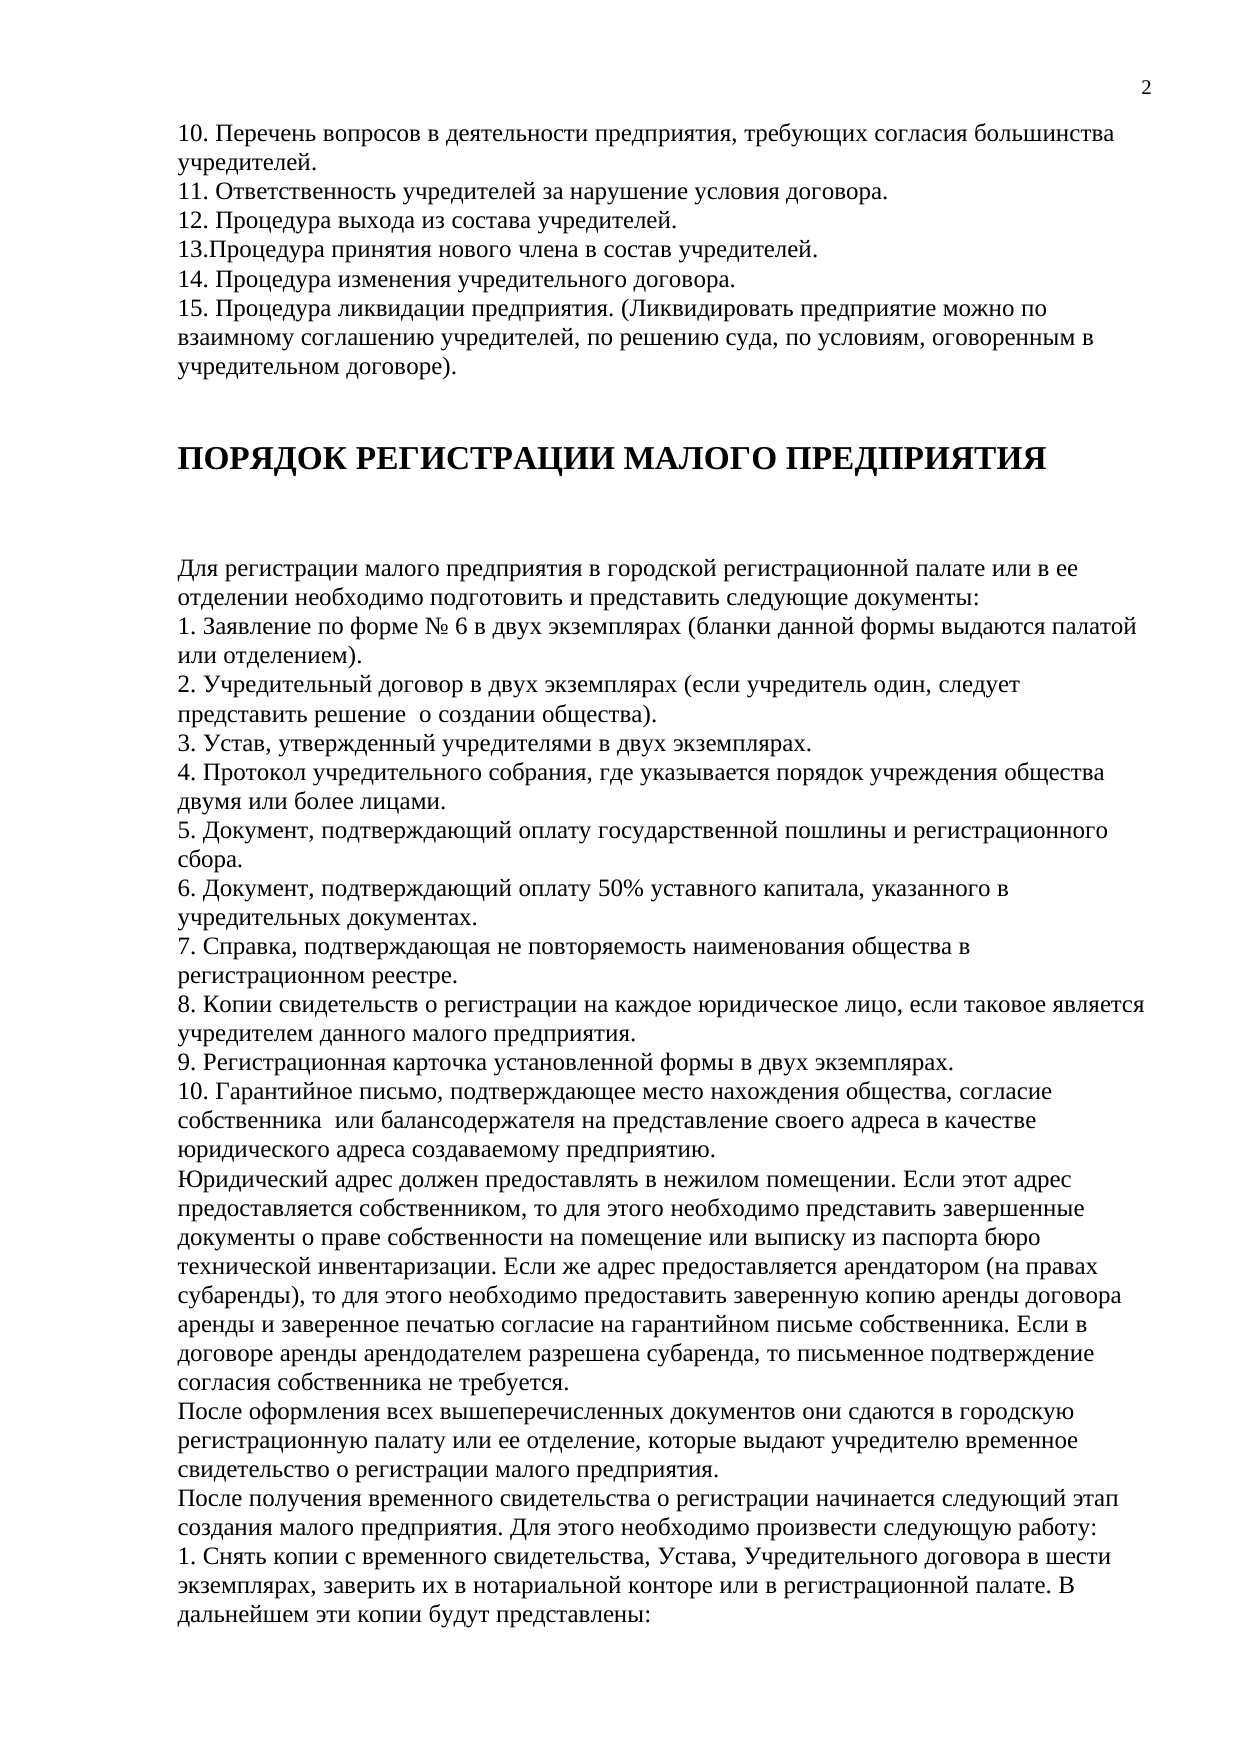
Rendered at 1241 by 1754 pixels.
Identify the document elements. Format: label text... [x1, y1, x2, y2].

text 14. Процедура изменения учредительного договора. [177, 263, 1152, 292]
text ПОРЯДОК РЕГИСТРАЦИИ МАЛОГО ПРЕДПРИЯТИЯ [177, 438, 1152, 476]
text 4. Протокол учредительного собрания, где указывается порядок учреждения общества двумя или более лицами. [177, 757, 1152, 815]
text Юридический адрес должен предоставлять в нежилом помещении. Если этот адрес предоставляется собственником, то для этого необходимо представить завершенные документы о праве собственности на помещение или выписку из паспорта бюро технической инвентаризации. Если же адрес предоставляется арендатором (на правах субаренды), то для этого необходимо предоставить заверенную копию аренды договора аренды и заверенное печатью согласие на гарантийном письме собственника. Если в договоре аренды арендодателем разрешена субаренда, то письменное подтверждение согласия собственника не требуется. [177, 1163, 1152, 1396]
text 10. Перечень вопросов в деятельности предприятия, требующих согласия большинства учредителей. [177, 118, 1152, 176]
text 3. Устав, утвержденный учредителями в двух экземплярах. [177, 727, 1152, 757]
text 1. Заявление по форме № 6 в двух экземплярах (бланки данной формы выдаются палатой или отделением). [177, 611, 1152, 669]
text 5. Документ, подтверждающий оплату государственной пошлины и регистрационного сбора. [177, 815, 1152, 873]
text 15. Процедура ликвидации предприятия. (Ликвидировать предприятие можно по взаимному соглашению учредителей, по решению суда, по условиям, оговоренным в учредительном договоре). [177, 292, 1152, 380]
text После получения временного свидетельства о регистрации начинается следующий этап создания малого предприятия. Для этого необходимо произвести следующую работу: [177, 1483, 1152, 1541]
text 10. Гарантийное письмо, подтверждающее место нахождения общества, согласие собственника или балансодержателя на представление своего адреса в качестве юридического адреса создаваемому предприятию. [177, 1076, 1152, 1163]
text 11. Ответственность учредителей за нарушение условия договора. [177, 176, 1152, 205]
text 12. Процедура выхода из состава учредителей. [177, 205, 1152, 234]
text Для регистрации малого предприятия в городской регистрационной палате или в ее отделении необходимо подготовить и представить следующие документы: [177, 553, 1152, 611]
text После оформления всех вышеперечисленных документов они сдаются в городскую регистрационную палату или ее отделение, которые выдают учредителю временное свидетельство о регистрации малого предприятия. [177, 1396, 1152, 1483]
text 9. Регистрационная карточка установленной формы в двух экземплярах. [177, 1047, 1152, 1076]
text 13.Процедура принятия нового члена в состав учредителей. [177, 234, 1152, 263]
text 2. Учредительный договор в двух экземплярах (если учредитель один, следует представить решение о создании общества). [177, 669, 1152, 727]
text 6. Документ, подтверждающий оплату 50% уставного капитала, указанного в учредительных документах. [177, 873, 1152, 931]
text 1. Снять копии с временного свидетельства, Устава, Учредительного договора в шести экземплярах, заверить их в нотариальной конторе или в регистрационной палате. В дальнейшем эти копии будут представлены: [177, 1541, 1152, 1628]
text 7. Справка, подтверждающая не повторяемость наименования общества в регистрационном реестре. [177, 931, 1152, 989]
text 8. Копии свидетельств о регистрации на каждое юридическое лицо, если таковое является учредителем данного малого предприятия. [177, 989, 1152, 1047]
